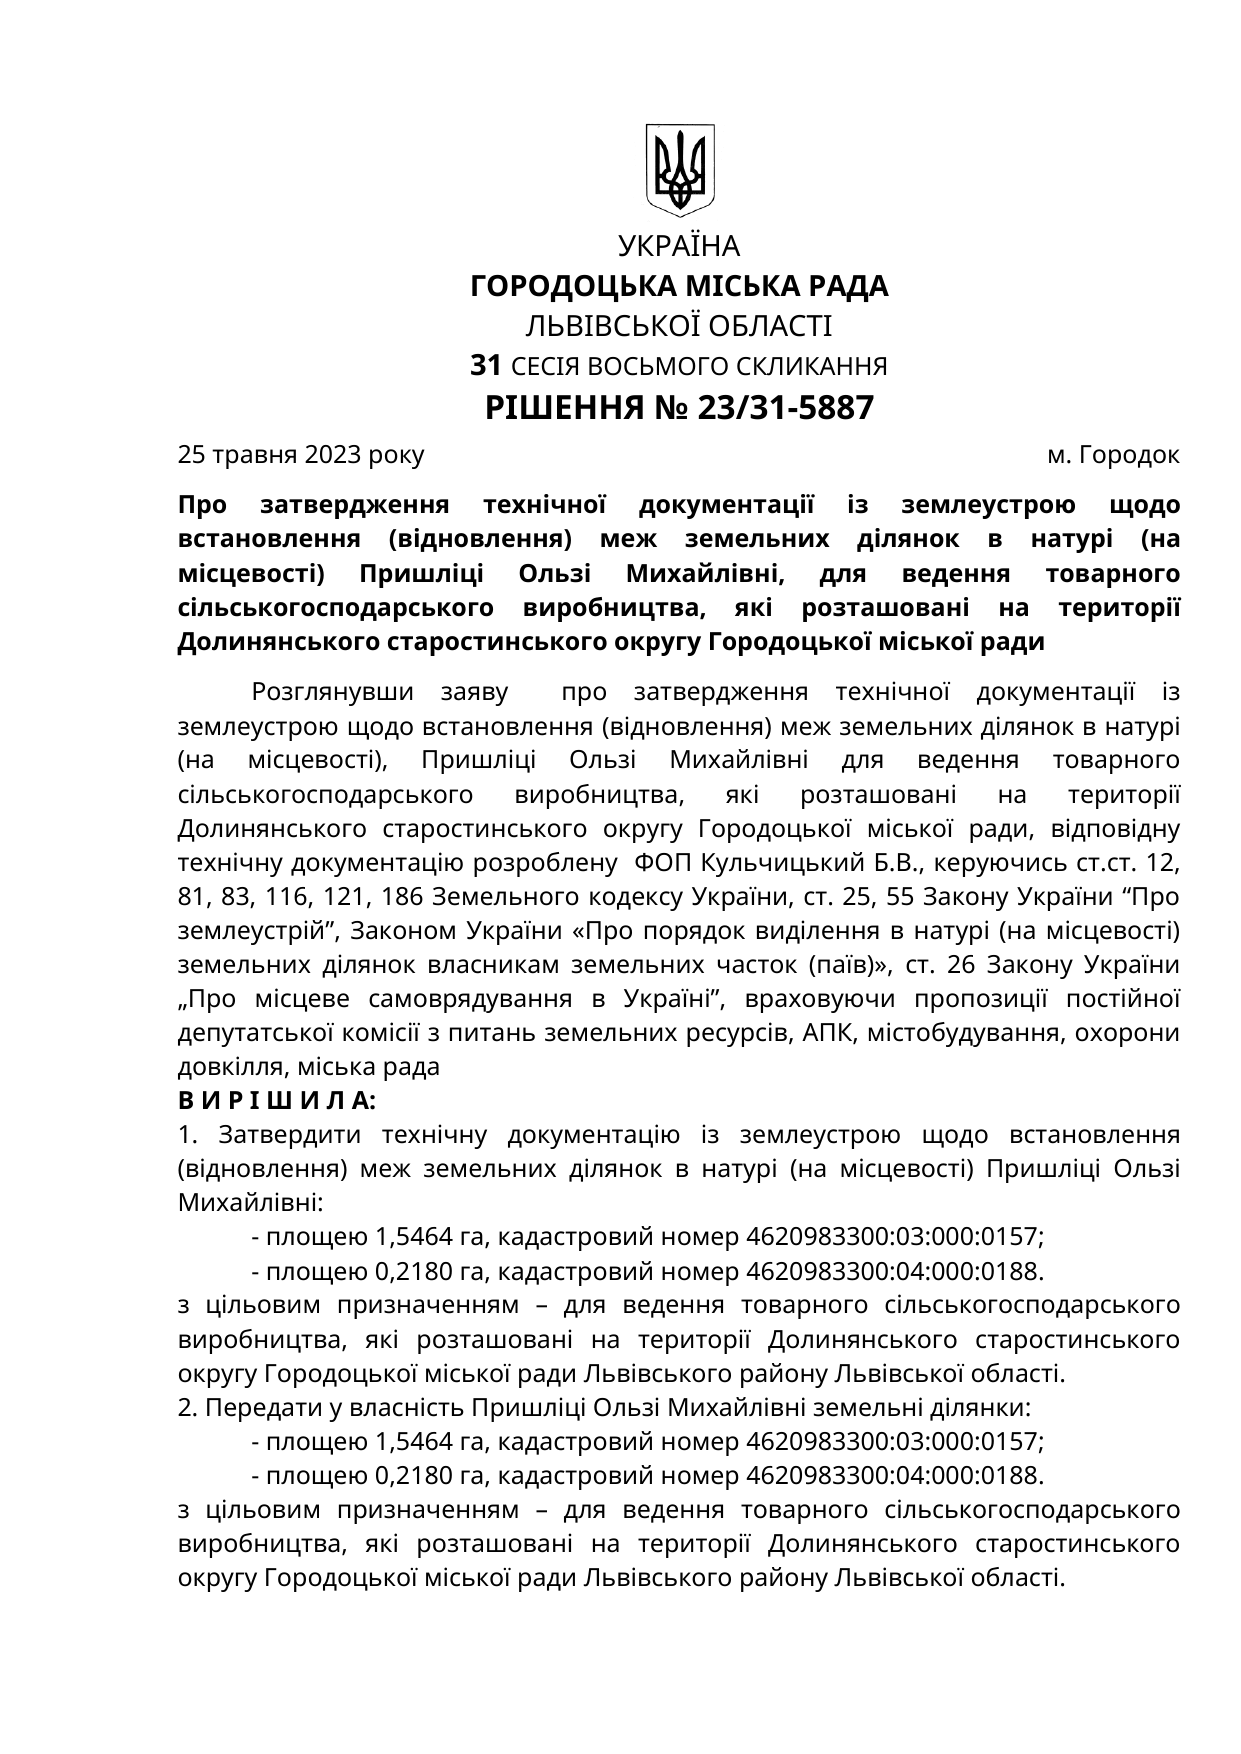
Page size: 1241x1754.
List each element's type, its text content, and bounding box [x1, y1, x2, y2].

text - площею 0,2180 га, кадастровий номер 4620983300:04:000:0188. [177, 1457, 1182, 1492]
text - площею 1,5464 га, кадастровий номер 4620983300:03:000:0157; [177, 1423, 1182, 1457]
text РІШЕННЯ № 23/31-5887 [177, 384, 1181, 429]
text ГОРОДОЦЬКА МІСЬКА РАДА [177, 265, 1181, 305]
text 25 травня 2023 року м. Городок [177, 436, 1181, 470]
text 31 сесія восьмого скликання [177, 344, 1181, 384]
text ЛЬВІВСЬКОЇ ОБЛАСТІ [177, 305, 1181, 344]
text з цільовим призначенням – для ведення товарного сільськогосподарського виробництва, які розташовані на території Долинянського старостинського округу Городоцької міської ради Львівського району Львівської області. [177, 1287, 1182, 1389]
text УКРАЇНА [177, 225, 1181, 265]
text - площею 1,5464 га, кадастровий номер 4620983300:03:000:0157; [177, 1219, 1182, 1253]
text В И Р І Ш И Л А: [177, 1083, 1182, 1117]
text Розглянувши заяву про затвердження технічної документації із землеустрою щодо встановлення (відновлення) меж земельних ділянок в натурі (на місцевості), Пришліці Ользі Михайлівні для ведення товарного сільськогосподарського виробництва, які розташовані на території Долинянського старостинського округу Городоцької міської ради, відповідну технічну документацію розроблену ФОП Кульчицький Б.В., керуючись ст.ст. 12, 81, 83, 116, 121, 186 Земельного кодексу України, ст. 25, 55 Закону України “Про землеустрій”, Законом України «Про порядок виділення в натурі (на місцевості) земельних ділянок власникам земельних часток (паїв)», ст. 26 Закону України „Про місцеве самоврядування в Україні”, враховуючи пропозиції постійної депутатської комісії з питань земельних ресурсів, АПК, містобудування, охорони довкілля, міська рада [177, 674, 1182, 1083]
text Про затвердження технічної документації із землеустрою щодо встановлення (відновлення) меж земельних ділянок в натурі (на місцевості) Пришліці Ользі Михайлівні, для ведення товарного сільськогосподарського виробництва, які розташовані на території Долинянського старостинського округу Городоцької міської ради [177, 487, 1182, 657]
text - площею 0,2180 га, кадастровий номер 4620983300:04:000:0188. [177, 1253, 1182, 1287]
picture [633, 118, 726, 222]
text з цільовим призначенням – для ведення товарного сільськогосподарського виробництва, які розташовані на території Долинянського старостинського округу Городоцької міської ради Львівського району Львівської області. [177, 1492, 1182, 1594]
text 2. Передати у власність Пришліці Ользі Михайлівні земельні ділянки: [177, 1389, 1182, 1423]
text 1. Затвердити технічну документацію із землеустрою щодо встановлення (відновлення) меж земельних ділянок в натурі (на місцевості) Пришліці Ользі Михайлівні: [177, 1117, 1182, 1219]
